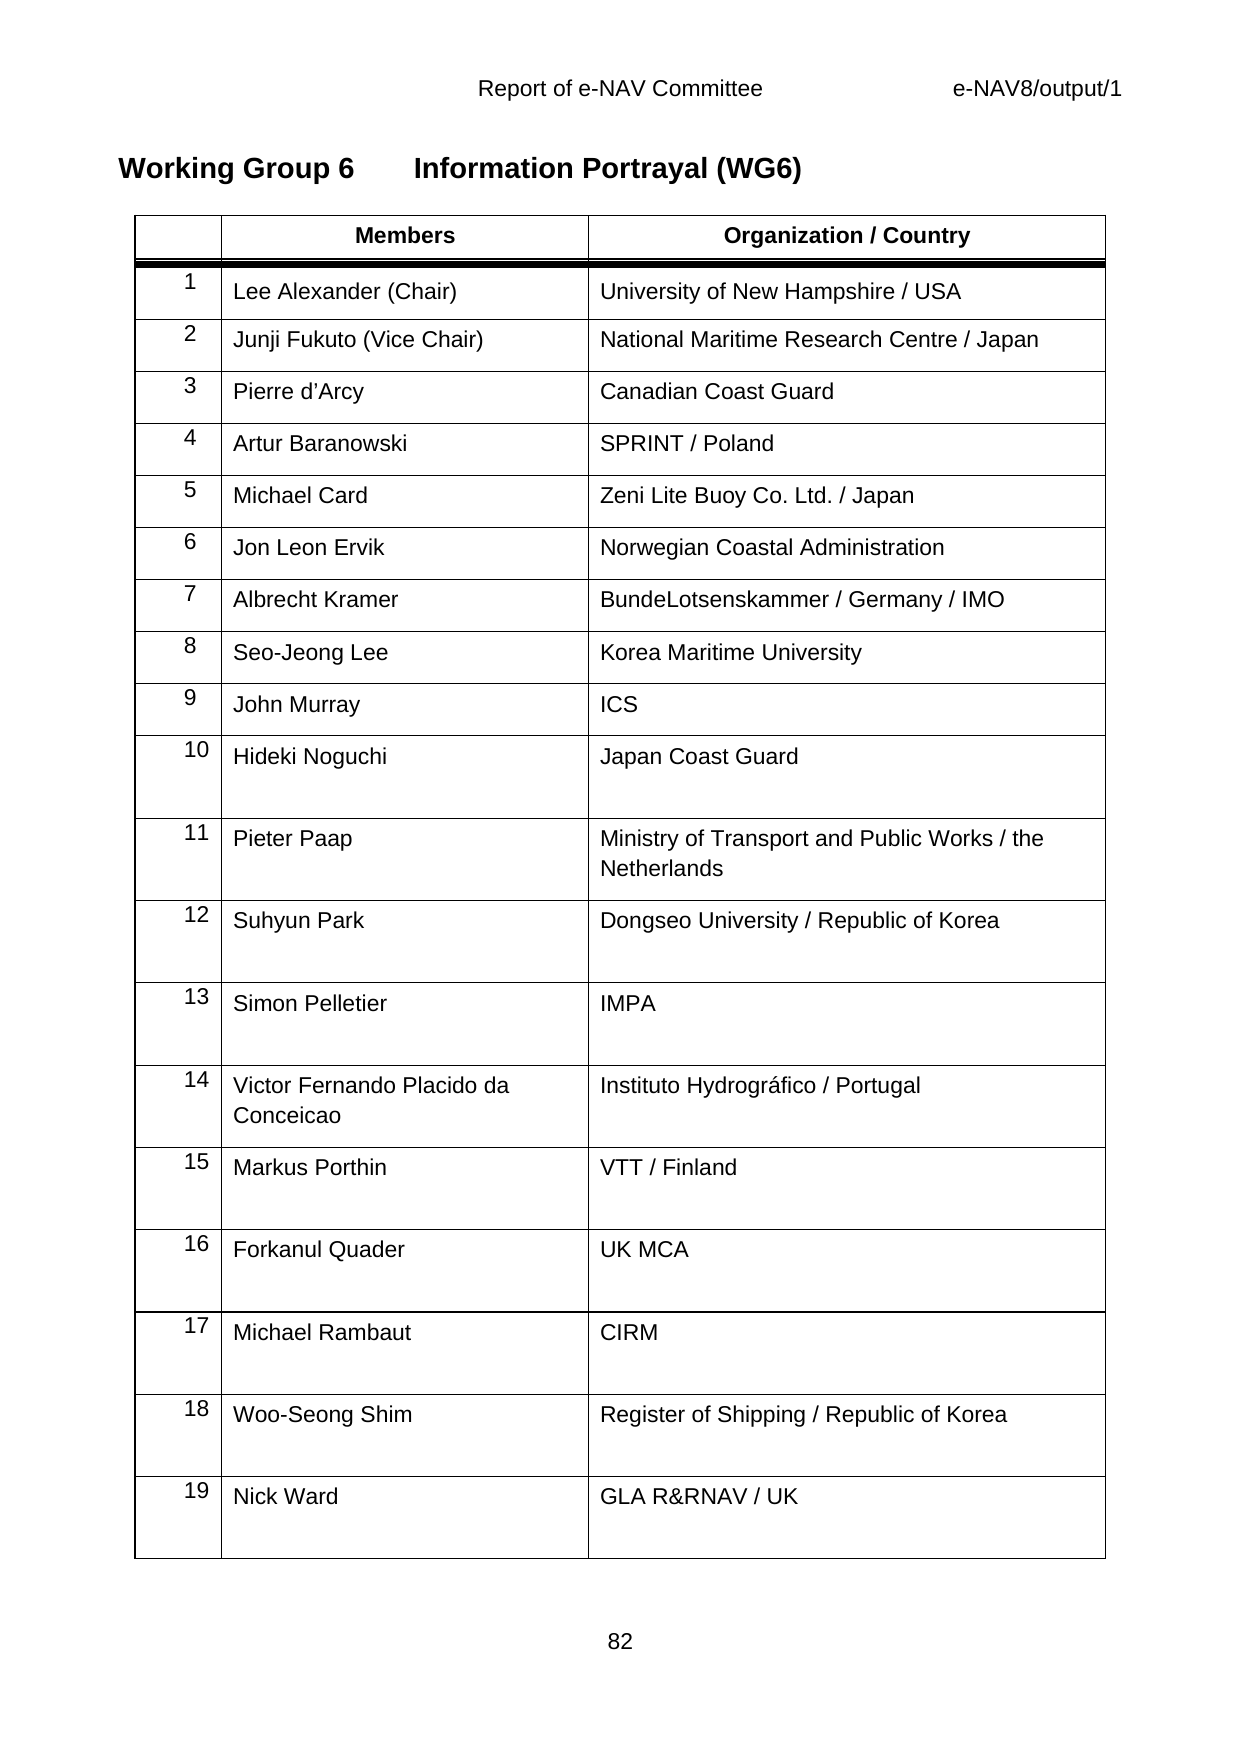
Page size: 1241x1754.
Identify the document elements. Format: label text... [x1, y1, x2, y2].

table_cell Lee Alexander (Chair) [222, 268, 588, 319]
table_cell Dongseo University / Republic of Korea [589, 901, 1105, 982]
table_cell [136, 268, 221, 319]
table_header Organization / Country [589, 216, 1105, 258]
table_cell Junji Fukuto (Vice Chair) [222, 320, 588, 371]
table_cell [136, 372, 221, 423]
table_cell [136, 1066, 221, 1147]
table_cell GLA R&RNAV / UK [589, 1477, 1105, 1558]
table_cell Seo-Jeong Lee [222, 632, 588, 683]
table_cell SPRINT / Poland [589, 424, 1105, 475]
table_cell [136, 528, 221, 579]
table_cell [136, 901, 221, 982]
table_cell Michael Card [222, 476, 588, 527]
table_cell Hideki Noguchi [222, 736, 588, 818]
table_cell [136, 424, 221, 475]
text Information Portrayal (WG6) [118, 151, 1122, 184]
table_cell Markus Porthin [222, 1148, 588, 1229]
table_cell [136, 736, 221, 818]
table_cell [136, 580, 221, 631]
table_cell [136, 1395, 221, 1476]
table_cell [136, 983, 221, 1064]
table_cell BundeLotsenskammer / Germany / IMO [589, 580, 1105, 631]
table_cell Victor Fernando Placido da Conceicao [222, 1066, 588, 1147]
table_cell UK MCA [589, 1230, 1105, 1311]
table_cell Register of Shipping / Republic of Korea [589, 1395, 1105, 1476]
table_cell [136, 632, 221, 683]
table_cell Simon Pelletier [222, 983, 588, 1064]
table_cell Pieter Paap [222, 819, 588, 900]
table_cell Forkanul Quader [222, 1230, 588, 1311]
table_cell [136, 1313, 221, 1394]
table_cell Canadian Coast Guard [589, 372, 1105, 423]
table_cell Suhyun Park [222, 901, 588, 982]
table_cell Artur Baranowski [222, 424, 588, 475]
table_cell Nick Ward [222, 1477, 588, 1558]
table_cell Ministry of Transport and Public Works / the Netherlands [589, 819, 1105, 900]
table_cell VTT / Finland [589, 1148, 1105, 1229]
table_header [136, 216, 221, 258]
table_cell John Murray [222, 684, 588, 735]
table_cell National Maritime Research Centre / Japan [589, 320, 1105, 371]
table_cell [136, 1230, 221, 1311]
table_cell ICS [589, 684, 1105, 735]
table_cell [136, 476, 221, 527]
table_cell Albrecht Kramer [222, 580, 588, 631]
table_header Members [222, 216, 588, 258]
table_cell IMPA [589, 983, 1105, 1064]
table_cell [136, 320, 221, 371]
table_cell Instituto Hydrográfico / Portugal [589, 1066, 1105, 1147]
table_cell CIRM [589, 1313, 1105, 1394]
table_cell Zeni Lite Buoy Co. Ltd. / Japan [589, 476, 1105, 527]
table_cell [136, 819, 221, 900]
table_cell [136, 1477, 221, 1558]
table_cell Pierre d’Arcy [222, 372, 588, 423]
table_cell Jon Leon Ervik [222, 528, 588, 579]
table_cell Korea Maritime University [589, 632, 1105, 683]
table_cell [136, 684, 221, 735]
table_cell University of New Hampshire / USA [589, 268, 1105, 319]
table_cell Japan Coast Guard [589, 736, 1105, 818]
table_cell Norwegian Coastal Administration [589, 528, 1105, 579]
table_cell Michael Rambaut [222, 1313, 588, 1394]
table_cell [136, 1148, 221, 1229]
table_cell Woo-Seong Shim [222, 1395, 588, 1476]
